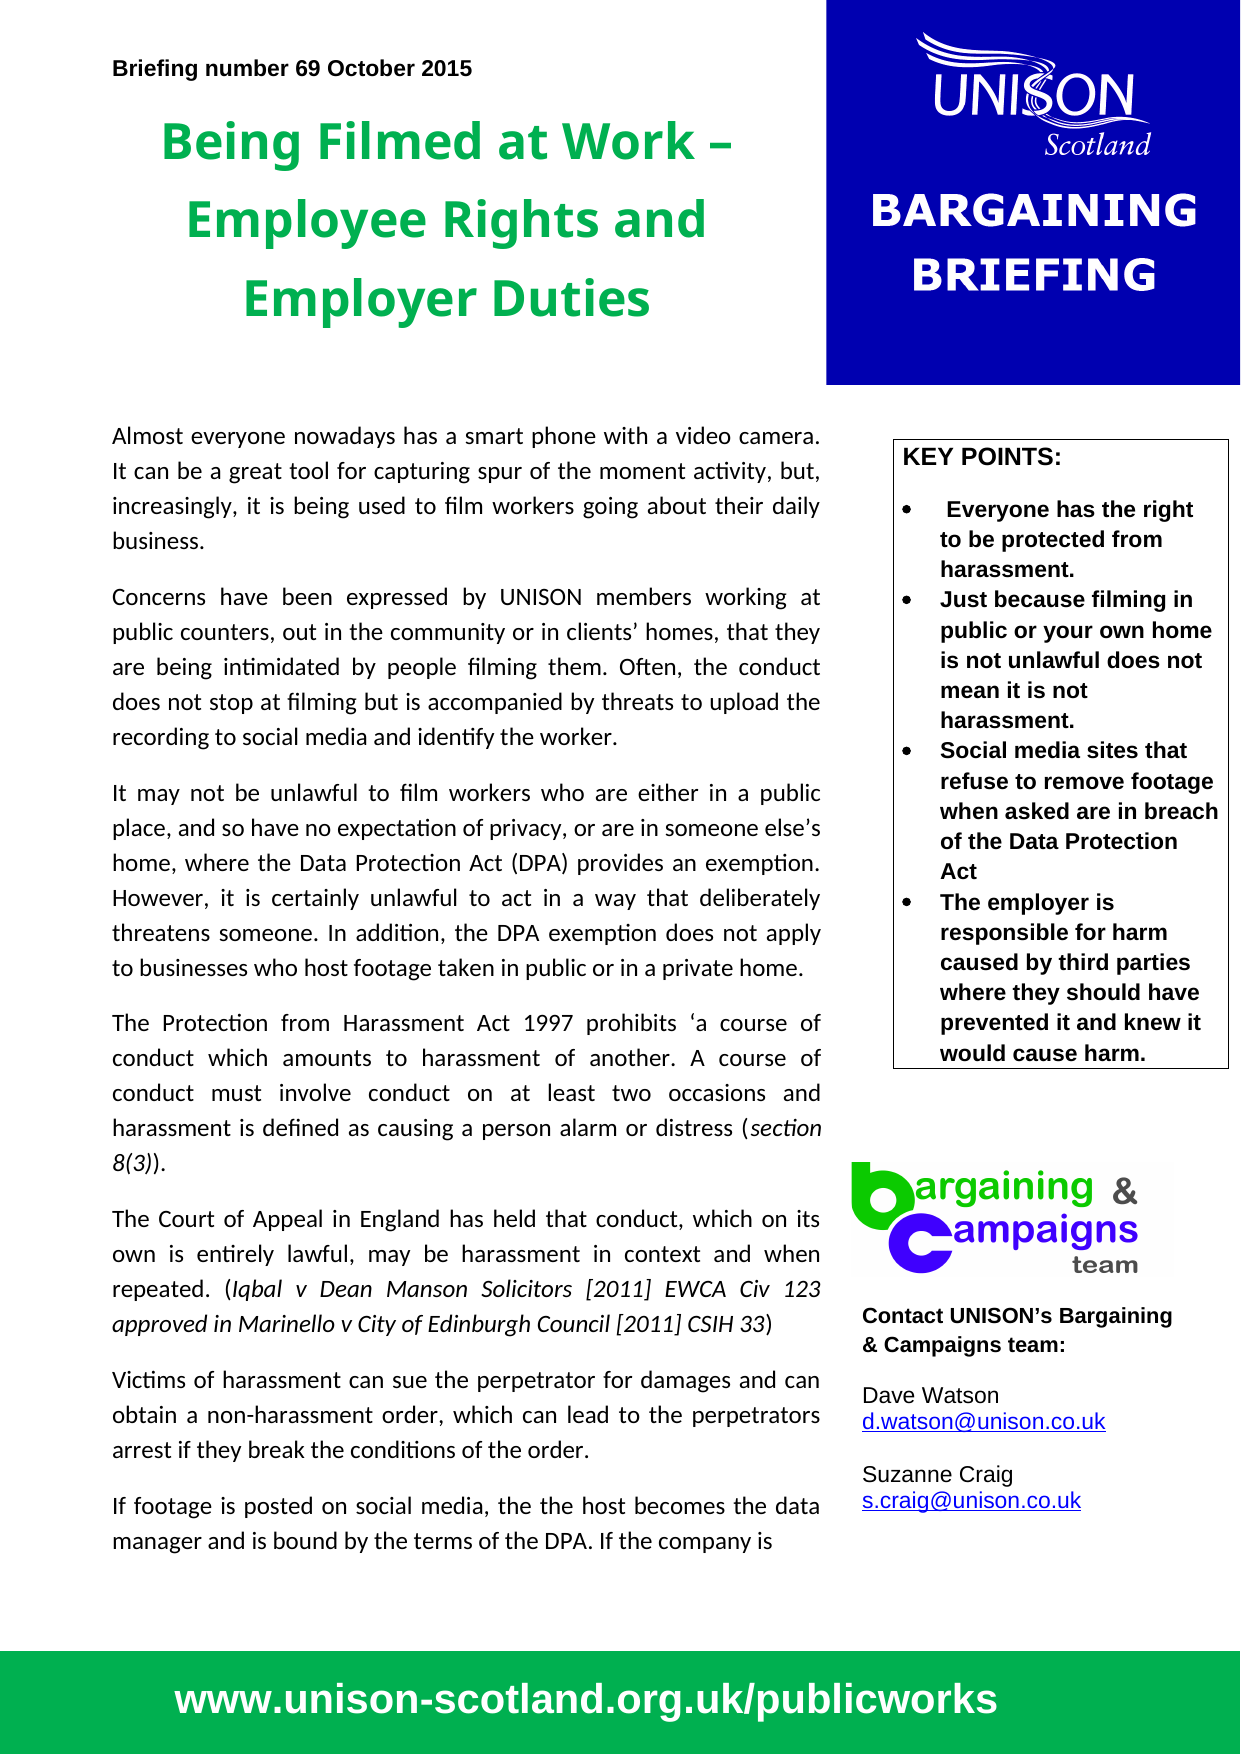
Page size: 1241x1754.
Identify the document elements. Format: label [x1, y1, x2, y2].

picture [826, 0, 1241, 385]
picture [851, 1162, 1174, 1277]
